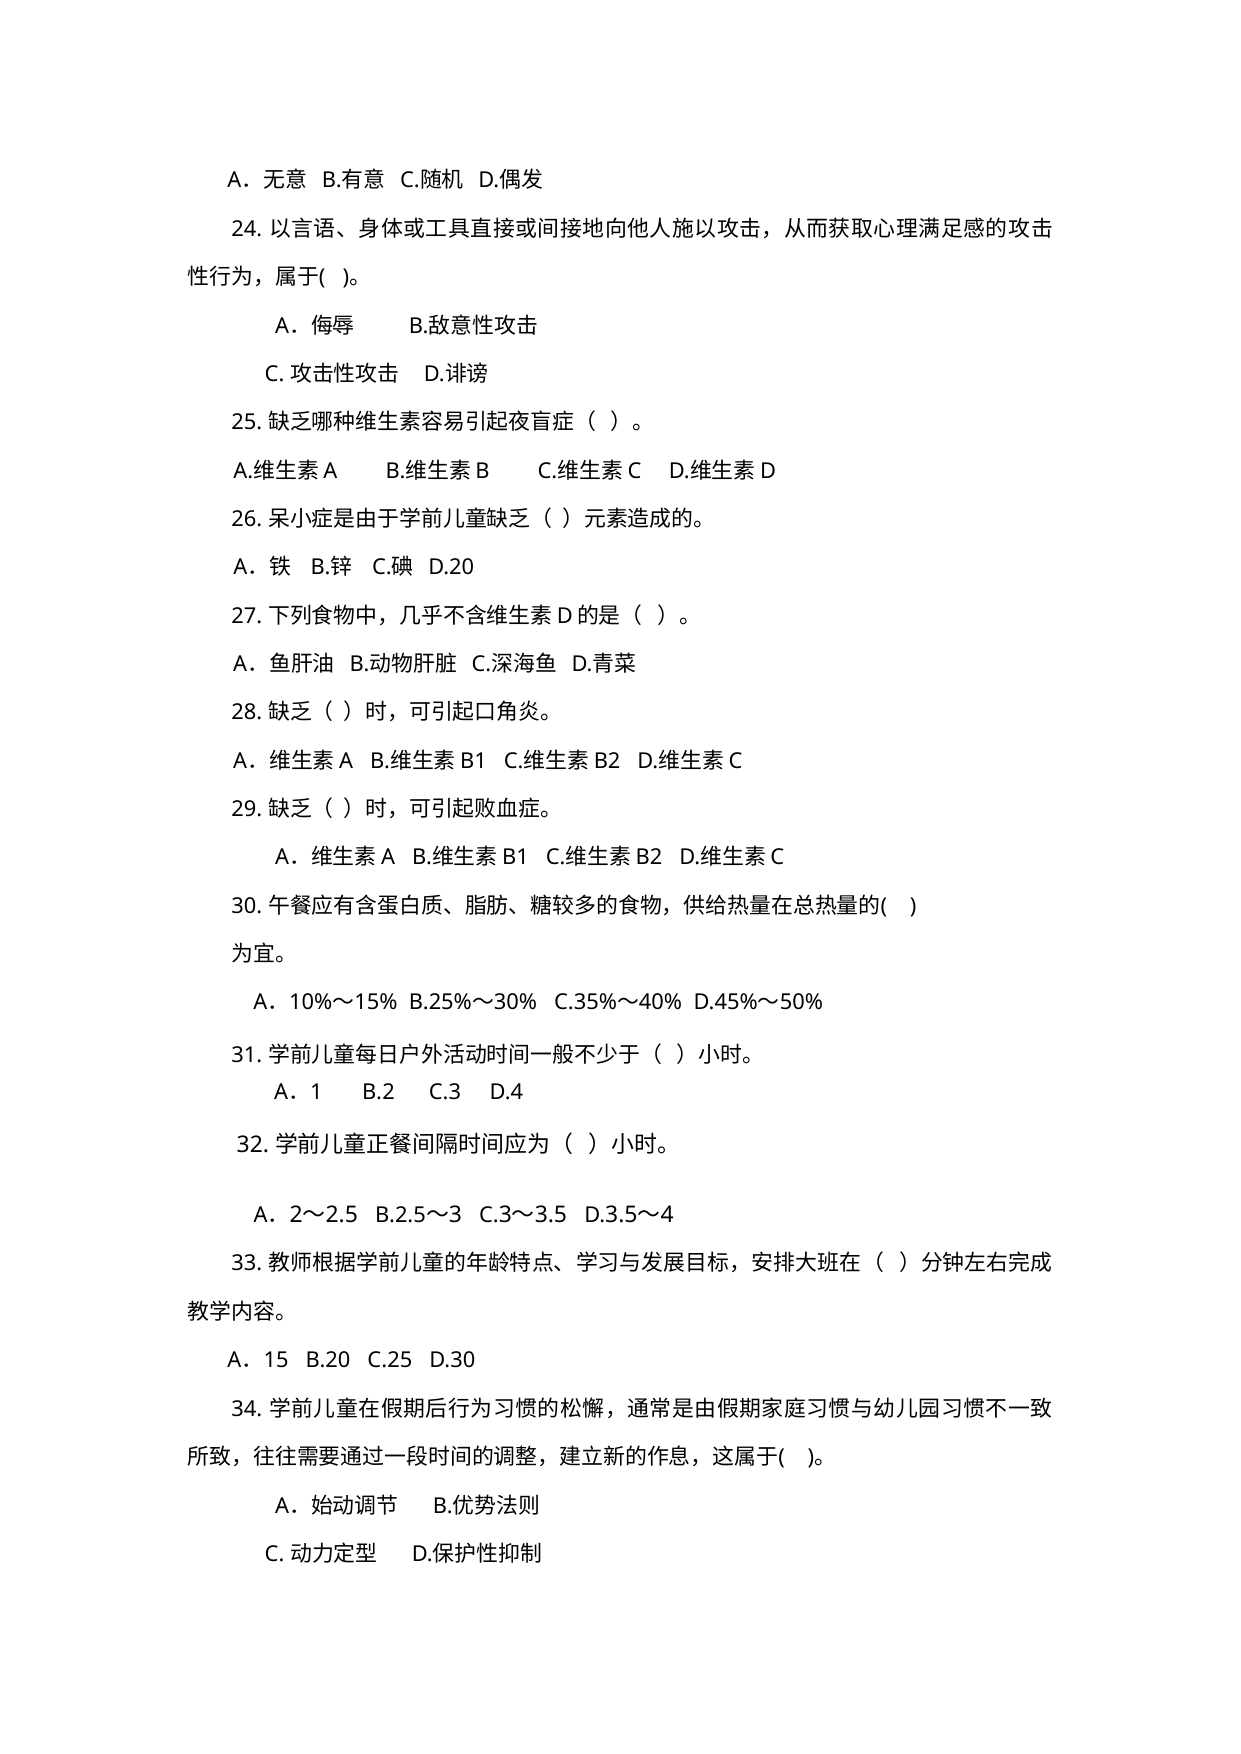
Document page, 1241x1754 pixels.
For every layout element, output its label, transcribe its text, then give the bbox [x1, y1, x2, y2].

text 34. 学前儿童在假期后行为习惯的松懈，通常是由假期家庭习惯与幼儿园习惯不一致所致，往往需要通过一段时间的调整，建立新的作息，这属于( )。 [187, 1390, 1053, 1472]
list 31. 学前儿童每日户外活动时间一般不少于（ ）小时。 [187, 1037, 1053, 1069]
list A．1 B.2 C.3 D.4 [274, 1074, 1053, 1106]
text A．无意 B.有意 C.随机 D.偶发 [187, 162, 1053, 194]
text 33. 教师根据学前儿童的年龄特点、学习与发展目标，安排大班在（ ）分钟左右完成教学内容。 [187, 1245, 1053, 1326]
text 32. 学前儿童正餐间隔时间应为（ ）小时。 [187, 1111, 1053, 1176]
text A．10%～15% B.25%～30% C.35%～40% D.45%～50% [187, 984, 1053, 1017]
text 30. 午餐应有含蛋白质、脂肪、糖较多的食物，供给热量在总热量的( ) [187, 887, 1053, 920]
text 24. 以言语、身体或工具直接或间接地向他人施以攻击，从而获取心理满足感的攻击性行为，属于( )。 [187, 210, 1053, 292]
text A．15 B.20 C.25 D.30 [187, 1342, 1053, 1374]
text A.维生素A B.维生素B C.维生素C D.维生素D [187, 452, 1053, 485]
text A．鱼肝油 B.动物肝脏 C.深海鱼 D.青菜 [187, 646, 1053, 678]
text A．始动调节 B.优势法则 [253, 1487, 1053, 1520]
list 28. 缺乏（ ）时，可引起口角炎。 [187, 694, 1053, 727]
text 29. 缺乏（ ）时，可引起败血症。 [231, 791, 1053, 823]
text A．侮辱 B.敌意性攻击 [253, 307, 1053, 340]
text A．维生素A B.维生素B1 C.维生素B2 D.维生素C [187, 742, 1053, 775]
text 26. 呆小症是由于学前儿童缺乏（ ）元素造成的。 [231, 501, 1053, 533]
text A．2～2.5 B.2.5～3 C.3～3.5 D.3.5～4 [187, 1180, 1053, 1245]
text C. 攻击性攻击 D.诽谤 [253, 356, 1053, 388]
text A．铁 B.锌 C.碘 D.20 [187, 549, 1053, 582]
text 25. 缺乏哪种维生素容易引起夜盲症（ ）。 [187, 404, 1053, 437]
text 为宜。 [187, 936, 1053, 968]
list 27. 下列食物中，几乎不含维生素D的是（ ）。 [187, 597, 1053, 630]
text A．维生素A B.维生素B1 C.维生素B2 D.维生素C [187, 839, 1053, 872]
text C. 动力定型 D.保护性抑制 [253, 1536, 1053, 1568]
